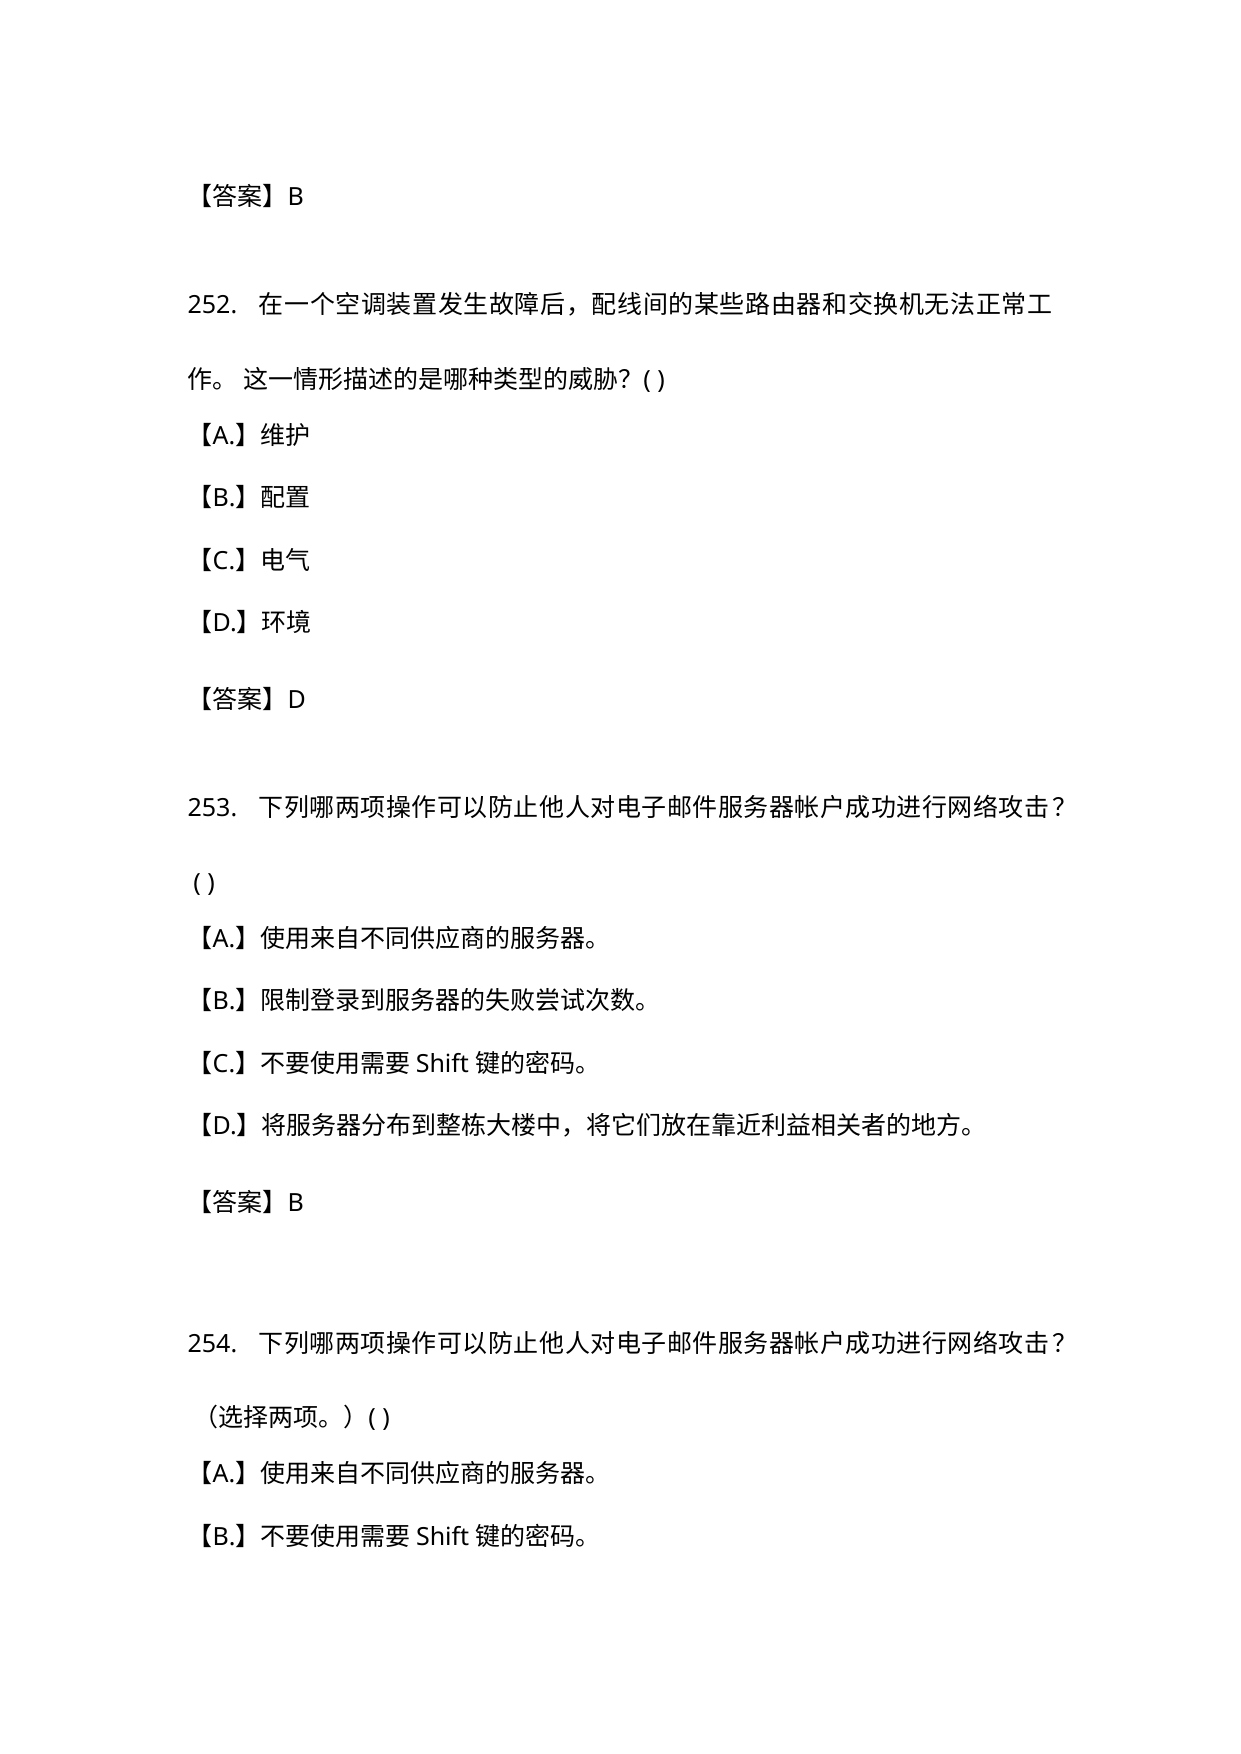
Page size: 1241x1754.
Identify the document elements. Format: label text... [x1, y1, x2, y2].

text 【答案】B [187, 162, 1053, 227]
text 【D.】环境 [187, 603, 1053, 639]
text 【B.】限制登录到服务器的失败尝试次数。 [187, 981, 1053, 1017]
list 在一个空调装置发生故障后，配线间的某些路由器和交换机无法正常工作。 这一情形描述的是哪种类型的威胁？( ) [187, 270, 1053, 410]
text 【答案】B [187, 1168, 1053, 1233]
text 【答案】D [187, 665, 1053, 730]
text 【A.】使用来自不同供应商的服务器。 [187, 1454, 1053, 1490]
text 【A.】维护 [187, 415, 1053, 451]
text 【A.】使用来自不同供应商的服务器。 [187, 918, 1053, 954]
text 【B.】配置 [187, 478, 1053, 514]
list 下列哪两项操作可以防止他人对电子邮件服务器帐户成功进行网络攻击？ （选择两项。）( ) [187, 1309, 1053, 1448]
text 【D.】将服务器分布到整栋大楼中，将它们放在靠近利益相关者的地方。 [187, 1106, 1053, 1142]
list 下列哪两项操作可以防止他人对电子邮件服务器帐户成功进行网络攻击？ ( ) [187, 773, 1053, 913]
text 【C.】电气 [187, 540, 1053, 576]
text 【C.】不要使用需要 Shift 键的密码。 [187, 1043, 1053, 1079]
text 【B.】不要使用需要 Shift 键的密码。 [187, 1516, 1053, 1553]
